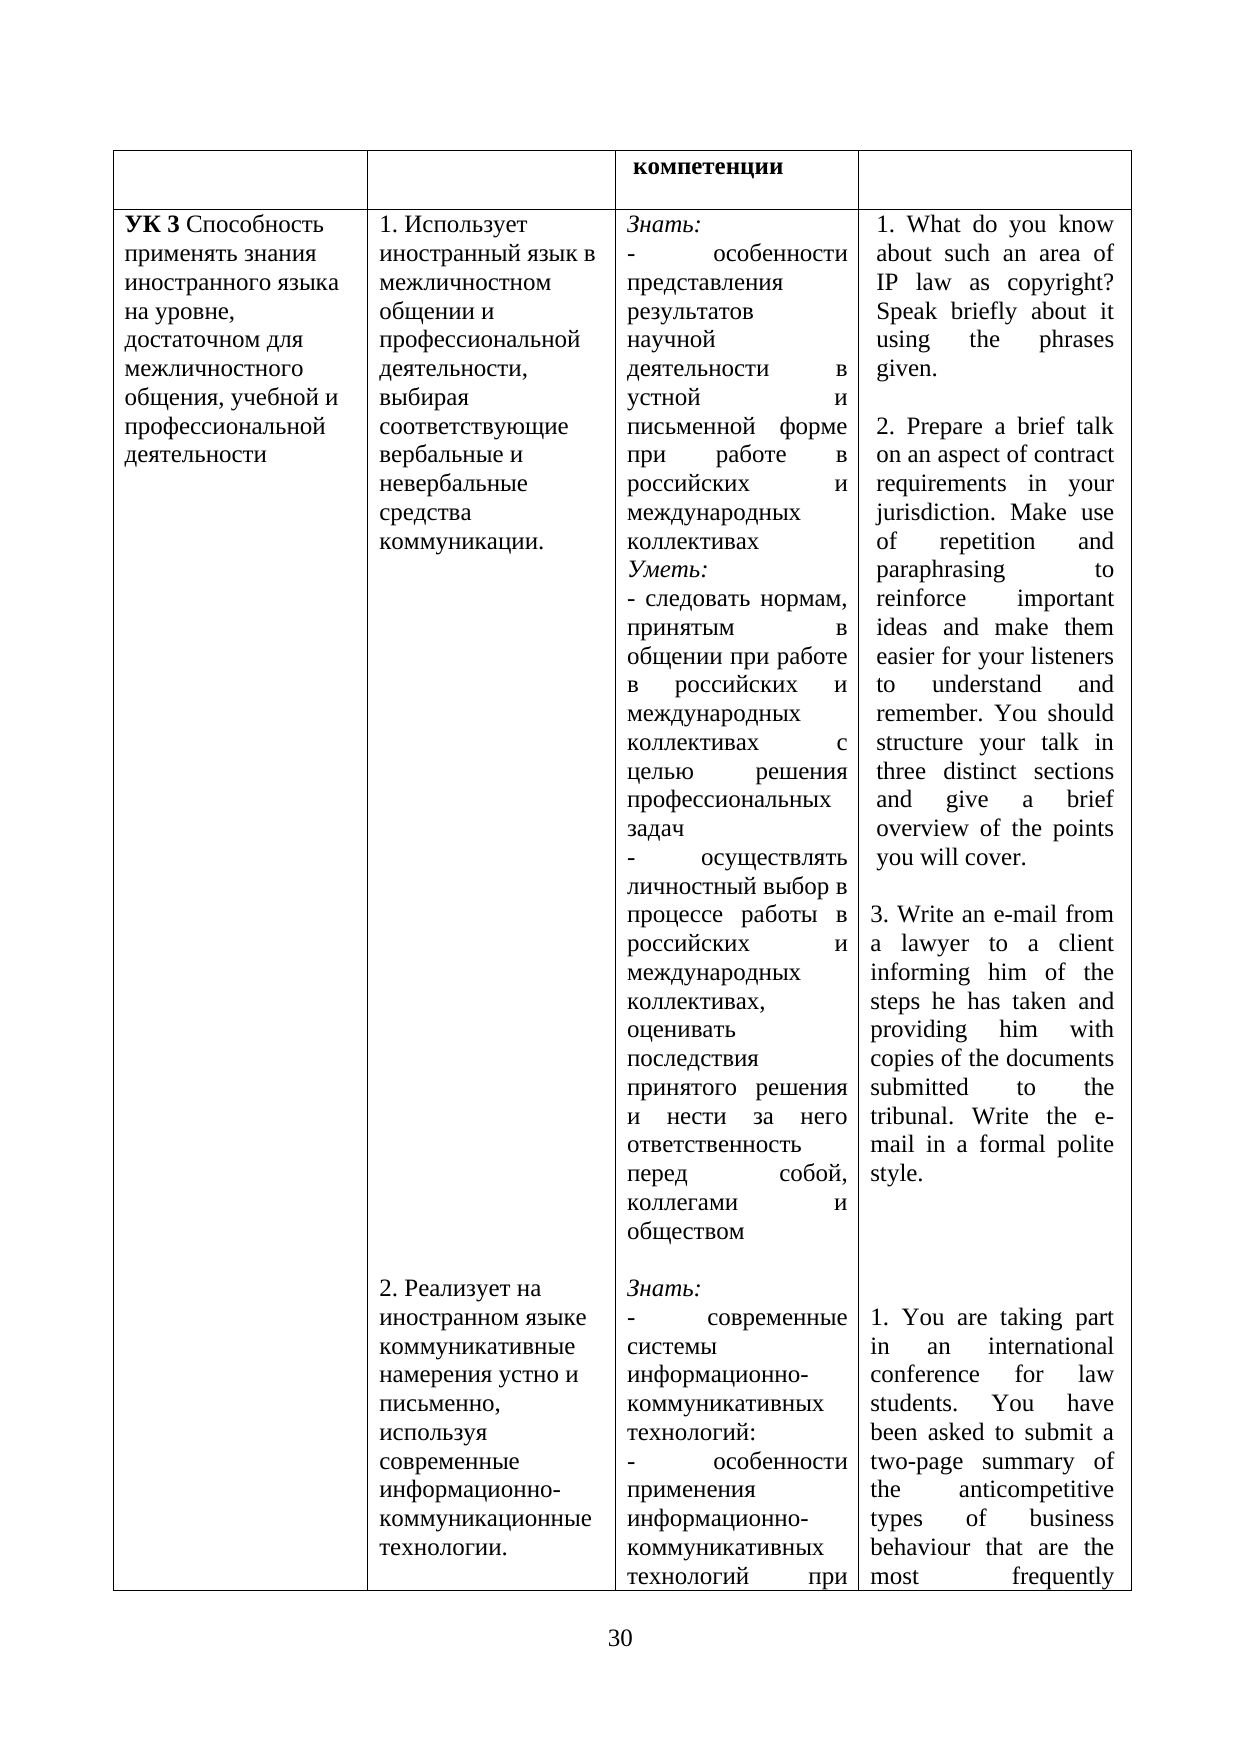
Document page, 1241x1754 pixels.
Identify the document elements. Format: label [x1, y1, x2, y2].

table_header [114, 151, 367, 208]
table_header [368, 151, 615, 208]
table_cell [114, 210, 367, 1589]
table_header [616, 151, 858, 208]
table_cell [859, 210, 1131, 1589]
table_cell [368, 210, 615, 1589]
table_header [859, 151, 1131, 208]
table_cell [616, 210, 858, 1589]
